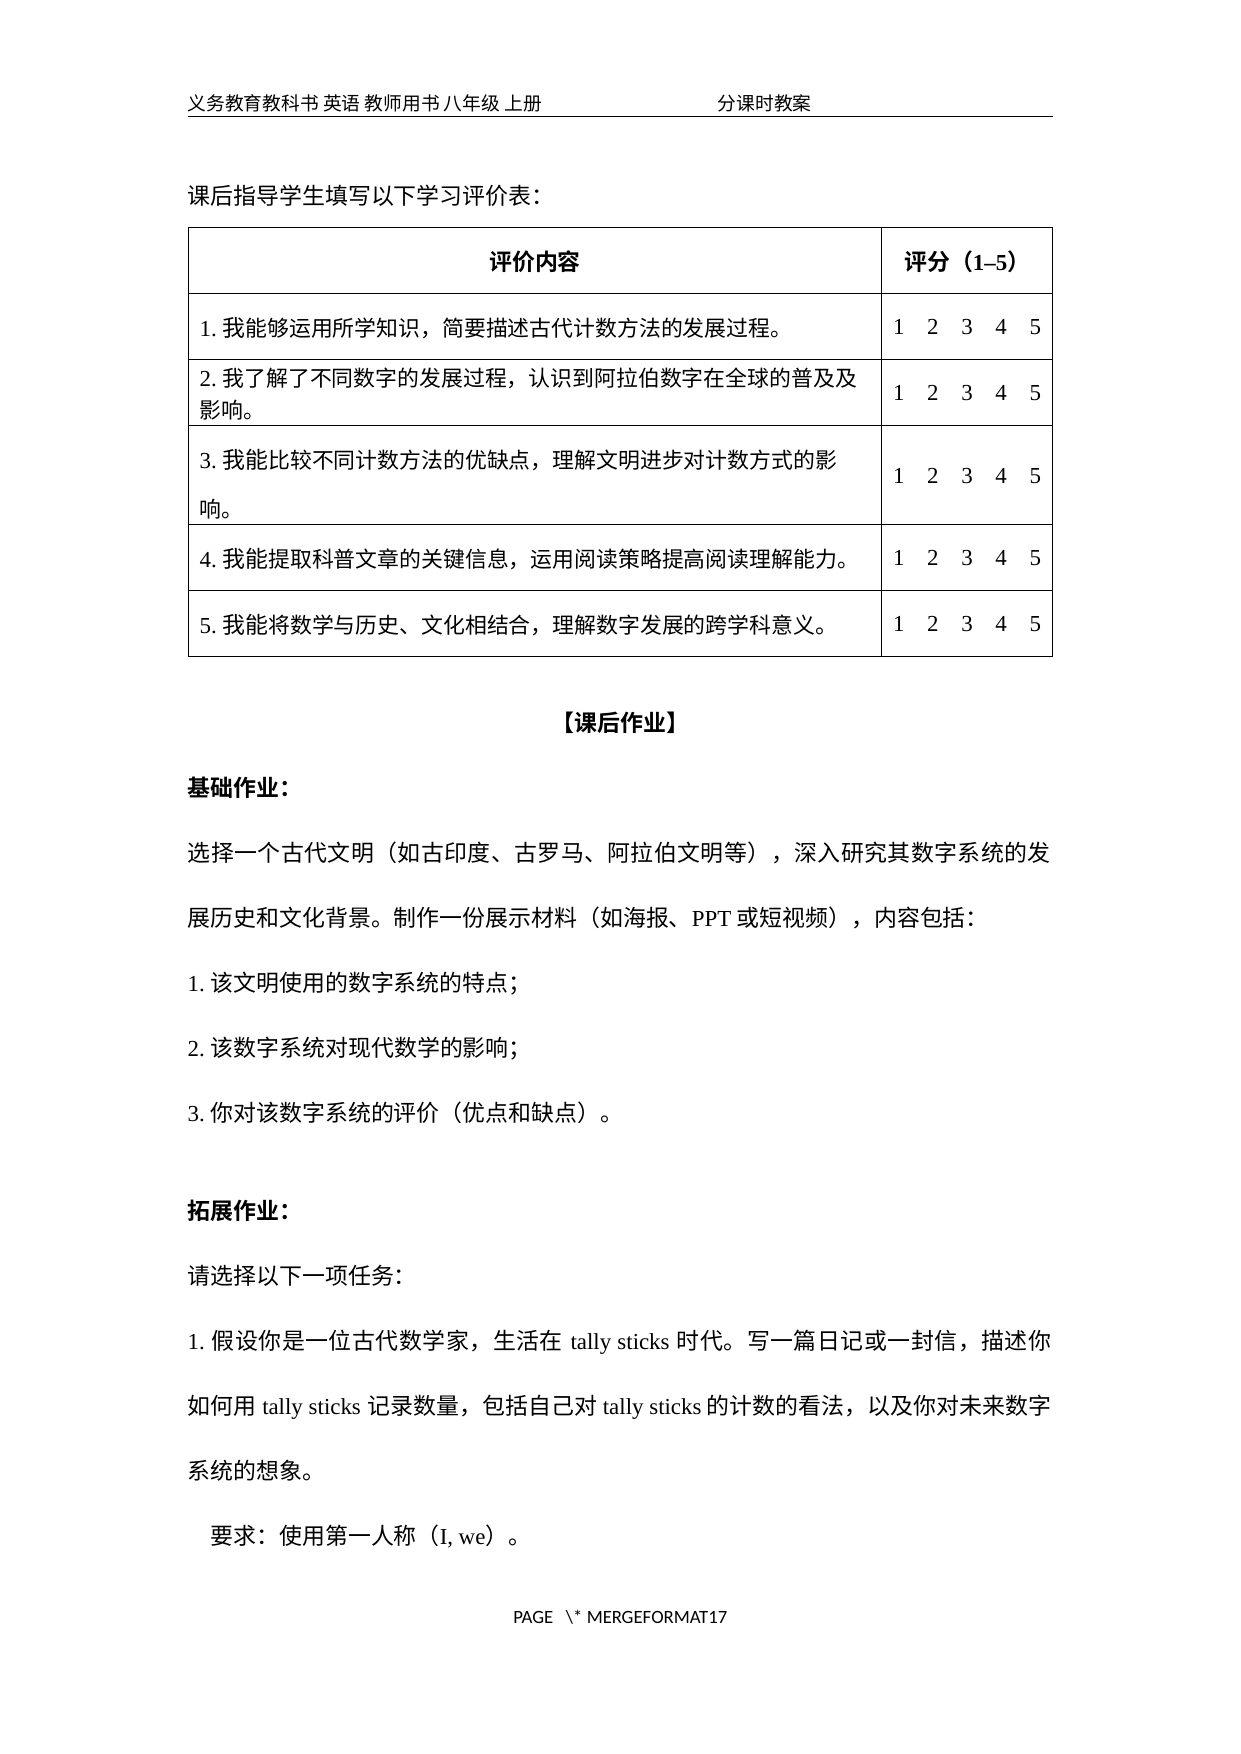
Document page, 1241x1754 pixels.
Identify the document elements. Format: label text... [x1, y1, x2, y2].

table_cell 1 2 3 4 5 [882, 294, 1052, 359]
text 3. 你对该数字系统的评价（优点和缺点）。 [187, 1079, 1053, 1144]
table_cell 1. 我能够运用所学知识，简要描述古代计数方法的发展过程。 [189, 294, 881, 359]
text 拓展作业： [187, 1177, 1053, 1242]
table_cell 1 2 3 4 5 [882, 591, 1052, 656]
table_header 评分（1–5） [882, 228, 1052, 293]
text 选择一个古代文明（如古印度、古罗马、阿拉伯文明等），深入研究其数字系统的发展历史和文化背景。制作一份展示材料（如海报、PPT 或短视频），内容包括： [187, 819, 1053, 949]
table_cell 3. 我能比较不同计数方法的优缺点，理解文明进步对计数方式的影响。 [189, 426, 881, 524]
text 【课后作业】 [187, 689, 1053, 754]
text 1. 该文明使用的数字系统的特点； [187, 949, 1053, 1014]
text 课后指导学生填写以下学习评价表： [187, 162, 1053, 227]
text 基础作业： [187, 754, 1053, 819]
table_cell 1 2 3 4 5 [882, 360, 1052, 425]
table_cell 5. 我能将数学与历史、文化相结合，理解数字发展的跨学科意义。 [189, 591, 881, 656]
table_cell 1 2 3 4 5 [882, 426, 1052, 524]
table_cell 4. 我能提取科普文章的关键信息，运用阅读策略提高阅读理解能力。 [189, 525, 881, 590]
text 要求：使用第一人称（I, we）。 [187, 1502, 1053, 1567]
table_cell 1 2 3 4 5 [882, 525, 1052, 590]
table_cell 2. 我了解了不同数字的发展过程，认识到阿拉伯数字在全球的普及及影响。 [189, 360, 881, 425]
text 请选择以下一项任务： [187, 1242, 1053, 1307]
text 1. 假设你是一位古代数学家，生活在 tally sticks 时代。写一篇日记或一封信，描述你如何用 tally sticks 记录数量，包括自己对tally sticks的计数的看法，以及你对未来数字系统的想象。 [187, 1307, 1053, 1502]
text 2. 该数字系统对现代数学的影响； [187, 1014, 1053, 1079]
table_header 评价内容 [189, 228, 881, 293]
